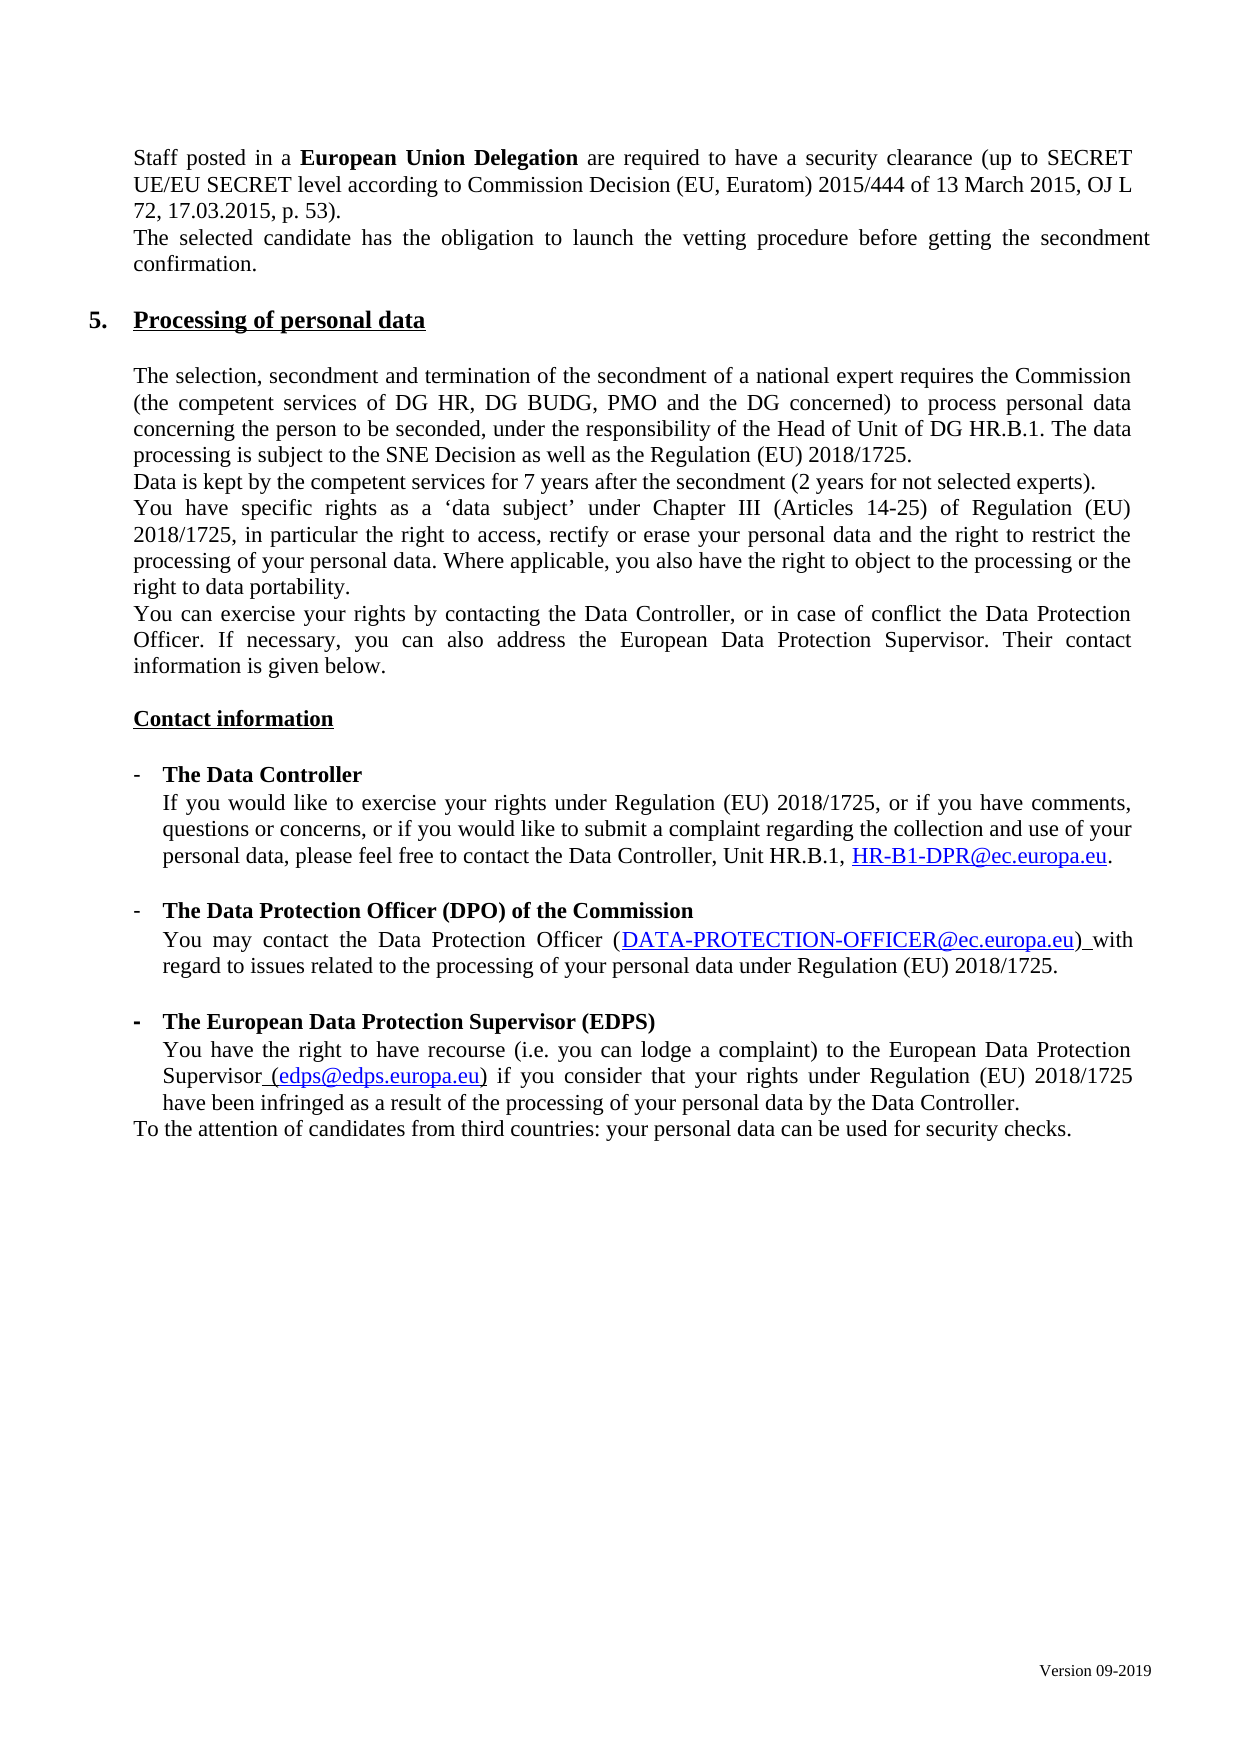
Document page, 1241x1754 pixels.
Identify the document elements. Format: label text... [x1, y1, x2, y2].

text Contact information [133, 705, 1133, 731]
list The Data Protection Officer (DPO) of the Commission [133, 894, 1133, 926]
list The Data Controller [133, 758, 1133, 789]
text You have specific rights as a ‘data subject’ under Chapter III (Articles 14-25) of Regulation (EU) 2018/1725, in particular the right to access, rectify or erase your personal data and the right to restrict the processing of your personal data. Where applicable, you also have the right to object to the processing or the right to data portability. [133, 494, 1133, 600]
text If you would like to exercise your rights under Regulation (EU) 2018/1725, or if you have comments, questions or concerns, or if you would like to submit a complaint regarding the collection and use of your personal data, please feel free to contact the Data Controller, Unit HR.B.1, HR-B1-DPR@ec.europa.eu. [162, 789, 1133, 868]
text 5. Processing of personal data [89, 305, 1152, 334]
list The European Data Protection Supervisor (EDPS) [133, 1005, 1133, 1036]
text You can exercise your rights by contacting the Data Controller, or in case of conflict the Data Protection Officer. If necessary, you can also address the European Data Protection Supervisor. Their contact information is given below. [133, 600, 1133, 679]
text To the attention of candidates from third countries: your personal data can be used for security checks. [133, 1115, 1133, 1141]
text You may contact the Data Protection Officer (DATA-PROTECTION-OFFICER@ec.europa.eu) with regard to issues related to the processing of your personal data under Regulation (EU) 2018/1725. [162, 926, 1133, 978]
text The selected candidate has the obligation to launch the vetting procedure before getting the secondment confirmation. [133, 223, 1152, 276]
text Data is kept by the competent services for 7 years after the secondment (2 years for not selected experts). [133, 468, 1133, 494]
text Staff posted in a European Union Delegation are required to have a security clearance (up to SECRET UE/EU SECRET level according to Commission Decision (EU, Euratom) 2015/444 of 13 March 2015, OJ L 72, 17.03.2015, p. 53). [133, 144, 1133, 223]
text The selection, secondment and termination of the secondment of a national expert requires the Commission (the competent services of DG HR, DG BUDG, PMO and the DG concerned) to process personal data concerning the person to be seconded, under the responsibility of the Head of Unit of DG HR.B.1. The data processing is subject to the SNE Decision as well as the Regulation (EU) 2018/1725. [133, 362, 1133, 468]
text You have the right to have recourse (i.e. you can lodge a complaint) to the European Data Protection Supervisor (edps@edps.europa.eu) if you consider that your rights under Regulation (EU) 2018/1725 have been infringed as a result of the processing of your personal data by the Data Controller. [162, 1036, 1133, 1115]
